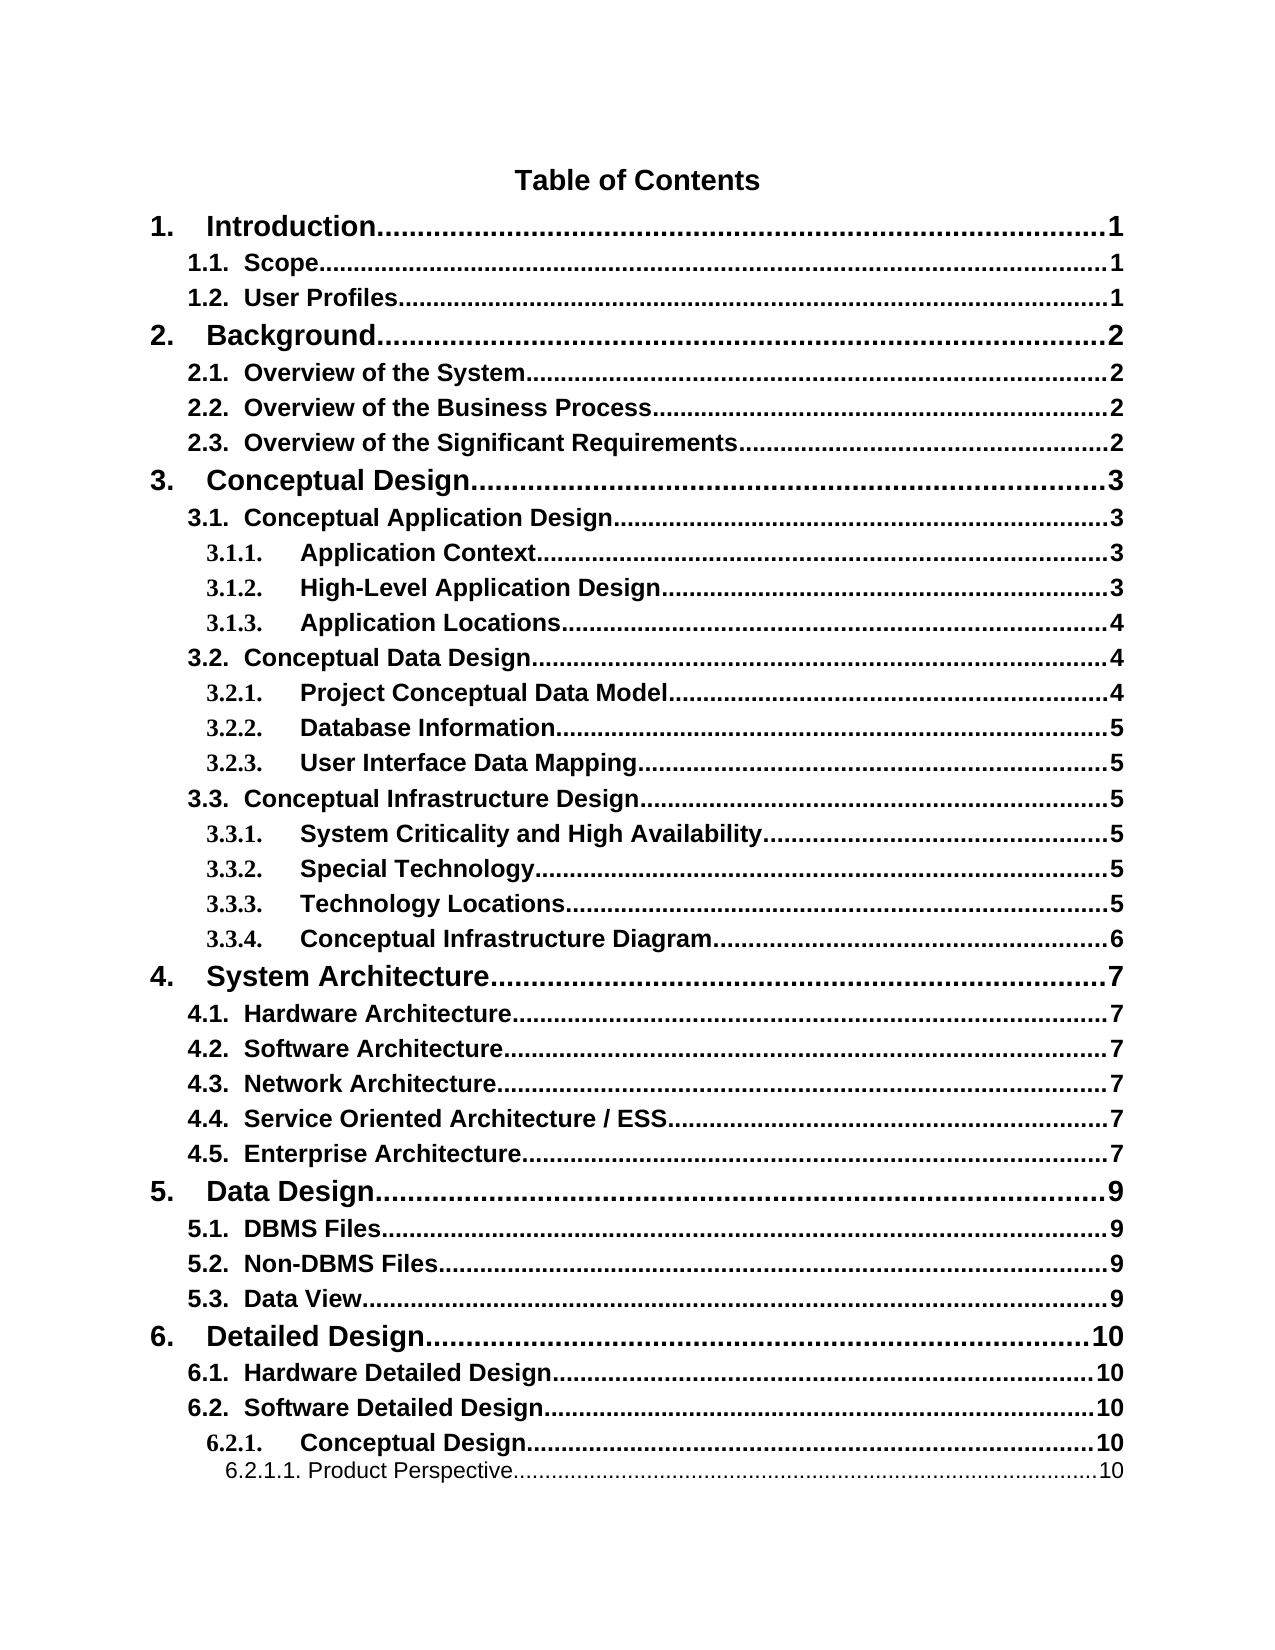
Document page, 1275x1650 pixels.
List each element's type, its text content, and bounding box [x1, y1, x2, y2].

text 3.3.3. Technology Locations 5 [206, 889, 1125, 918]
text 6. Detailed Design 10 [150, 1318, 1125, 1352]
text 3.3.2. Special Technology 5 [206, 854, 1125, 882]
text 2.2. Overview of the Business Process 2 [187, 393, 1125, 422]
text 4.5. Enterprise Architecture 7 [187, 1139, 1125, 1167]
text 4. System Architecture 7 [150, 959, 1125, 992]
text 6.2. Software Detailed Design 10 [187, 1393, 1125, 1422]
text 6.2.1. Conceptual Design 10 [206, 1428, 1125, 1457]
text 2. Background 2 [150, 318, 1125, 352]
text 5.2. Non-DBMS Files 9 [187, 1248, 1125, 1277]
text 6.1. Hardware Detailed Design 10 [187, 1358, 1125, 1387]
text 1.1. Scope 1 [187, 248, 1125, 277]
text 6.2.1.1. Product Perspective 10 [225, 1457, 1125, 1483]
text 2.1. Overview of the System 2 [187, 358, 1125, 387]
text 1. Introduction 1 [150, 208, 1125, 242]
text 3. Conceptual Design 3 [150, 463, 1125, 497]
text 2.3. Overview of the Significant Requirements 2 [187, 428, 1125, 457]
title Table of Contents [150, 162, 1125, 196]
text 3.1.3. Application Locations 4 [206, 608, 1125, 637]
text 4.4. Service Oriented Architecture / ESS 7 [187, 1104, 1125, 1132]
text 3.3.1. System Criticality and High Availability 5 [206, 818, 1125, 847]
text 1.2. User Profiles 1 [187, 283, 1125, 312]
text 3.2. Conceptual Data Design 4 [187, 643, 1125, 672]
text 3.2.1. Project Conceptual Data Model 4 [206, 678, 1125, 707]
text 4.1. Hardware Architecture 7 [187, 999, 1125, 1027]
text 3.3. Conceptual Infrastructure Design 5 [187, 783, 1125, 812]
text 3.3.4. Conceptual Infrastructure Diagram 6 [206, 924, 1125, 953]
text 3.1.1. Application Context 3 [206, 538, 1125, 567]
text 5. Data Design 9 [150, 1174, 1125, 1207]
text 3.2.2. Database Information 5 [206, 713, 1125, 742]
text 3.1. Conceptual Application Design 3 [187, 503, 1125, 532]
text 4.2. Software Architecture 7 [187, 1034, 1125, 1062]
text 3.1.2. High-Level Application Design 3 [206, 573, 1125, 602]
text 5.1. DBMS Files 9 [187, 1213, 1125, 1242]
text 5.3. Data View 9 [187, 1283, 1125, 1312]
text 3.2.3. User Interface Data Mapping 5 [206, 748, 1125, 777]
text 4.3. Network Architecture 7 [187, 1069, 1125, 1097]
